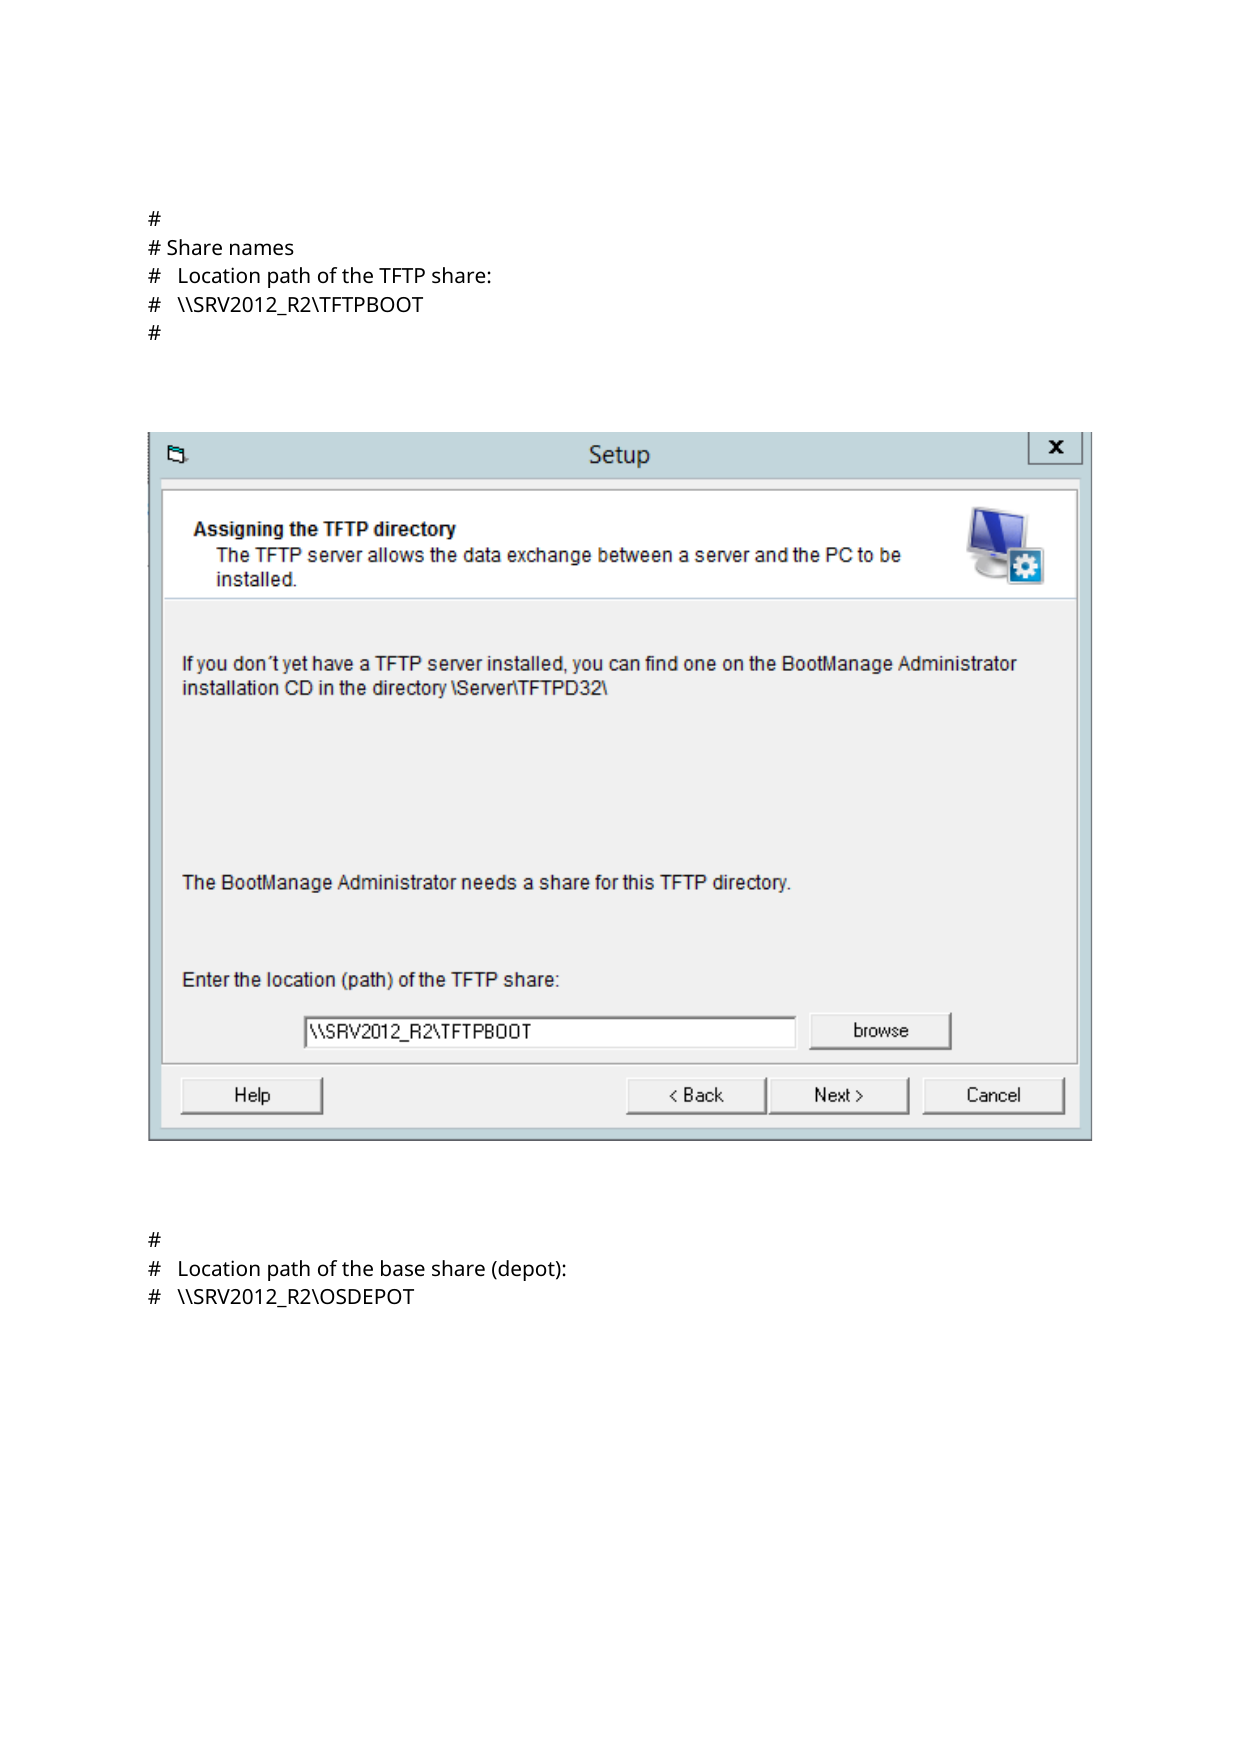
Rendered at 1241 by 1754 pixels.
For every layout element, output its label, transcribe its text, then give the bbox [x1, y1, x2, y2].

text # Location path of the TFTP share: [148, 261, 1093, 290]
text # Location path of the base share (depot): [148, 1254, 1093, 1282]
text # [148, 318, 1093, 347]
text # [148, 204, 1093, 233]
picture [147, 432, 1093, 1141]
text # [148, 1226, 1093, 1254]
text # Share names [148, 233, 1093, 261]
text # \\SRV2012_R2\OSDEPOT [148, 1282, 1093, 1311]
text # \\SRV2012_R2\TFTPBOOT [148, 290, 1093, 318]
